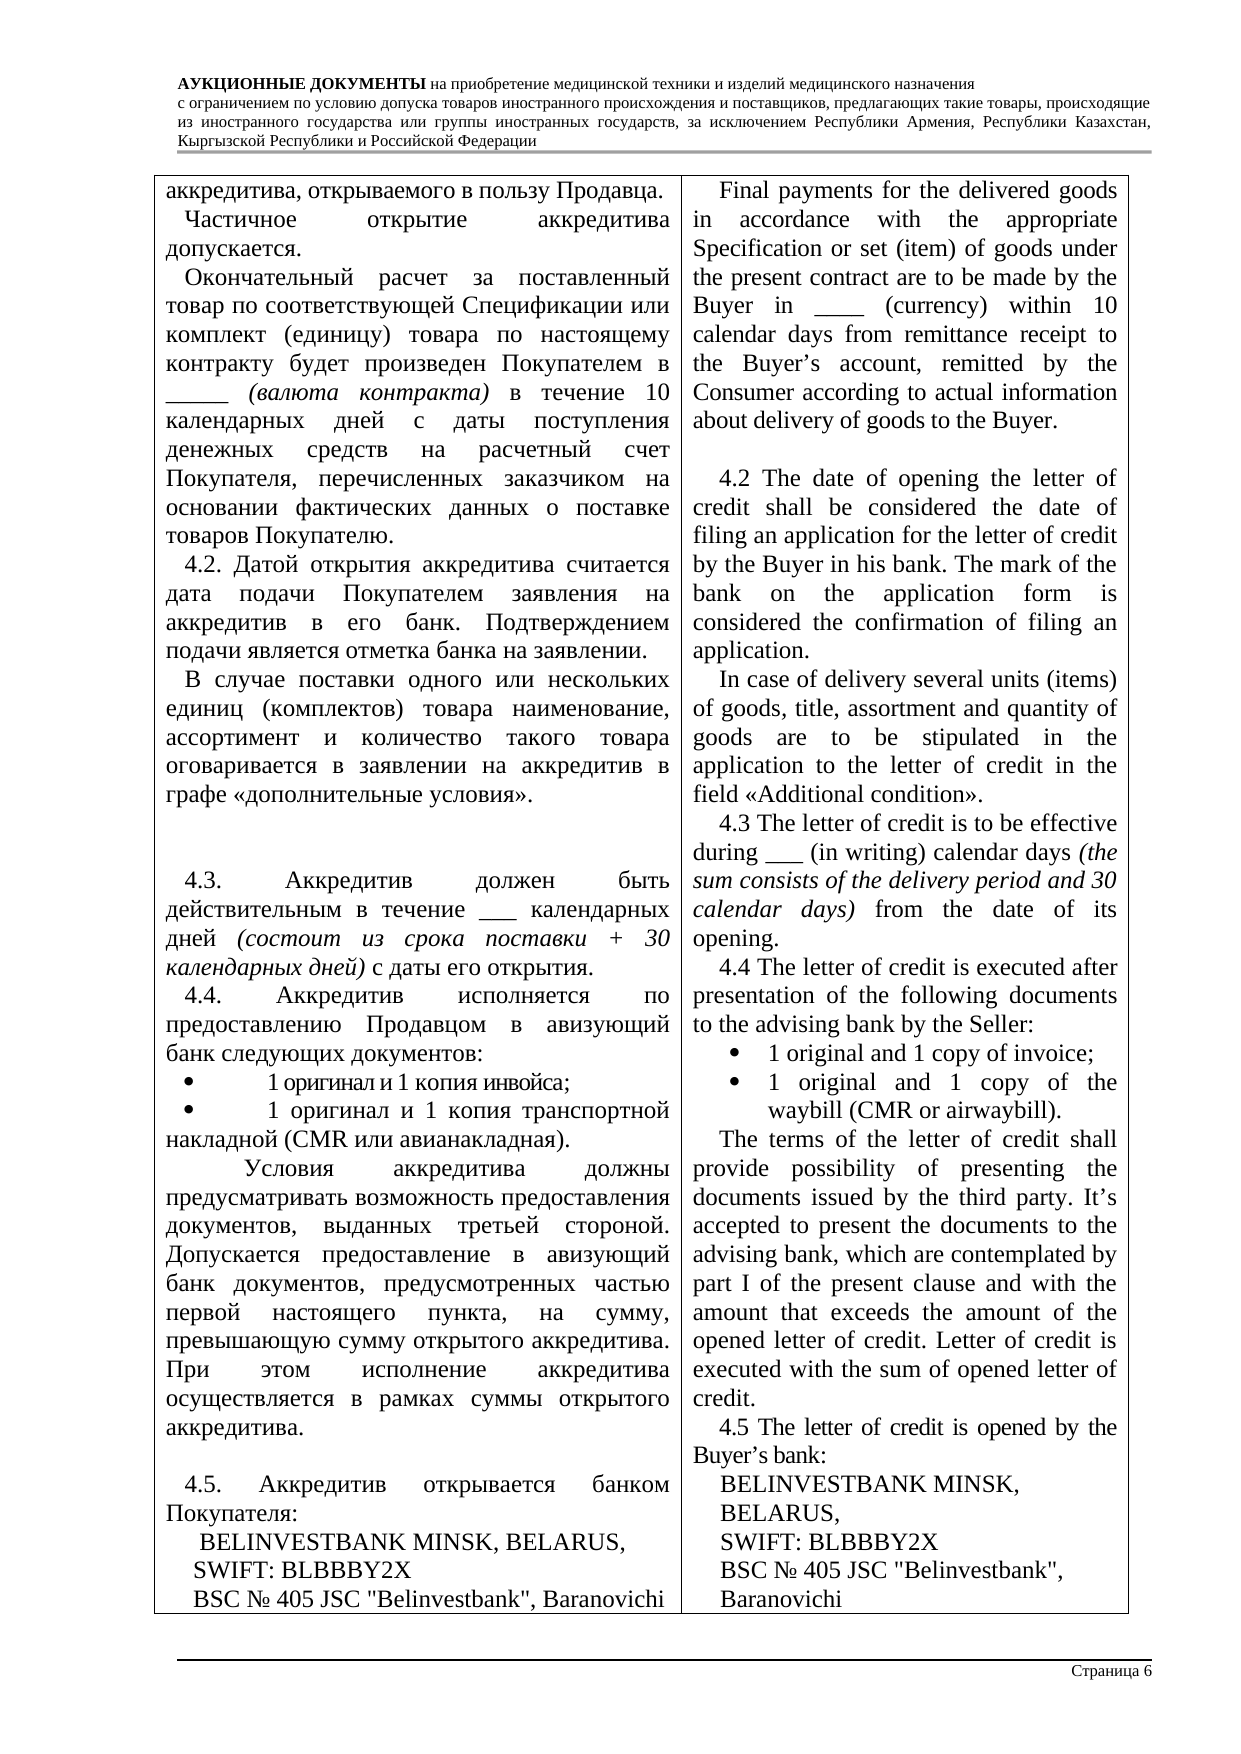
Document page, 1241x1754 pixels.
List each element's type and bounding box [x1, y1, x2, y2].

table_header [682, 176, 1128, 1613]
table_header [155, 176, 681, 1613]
